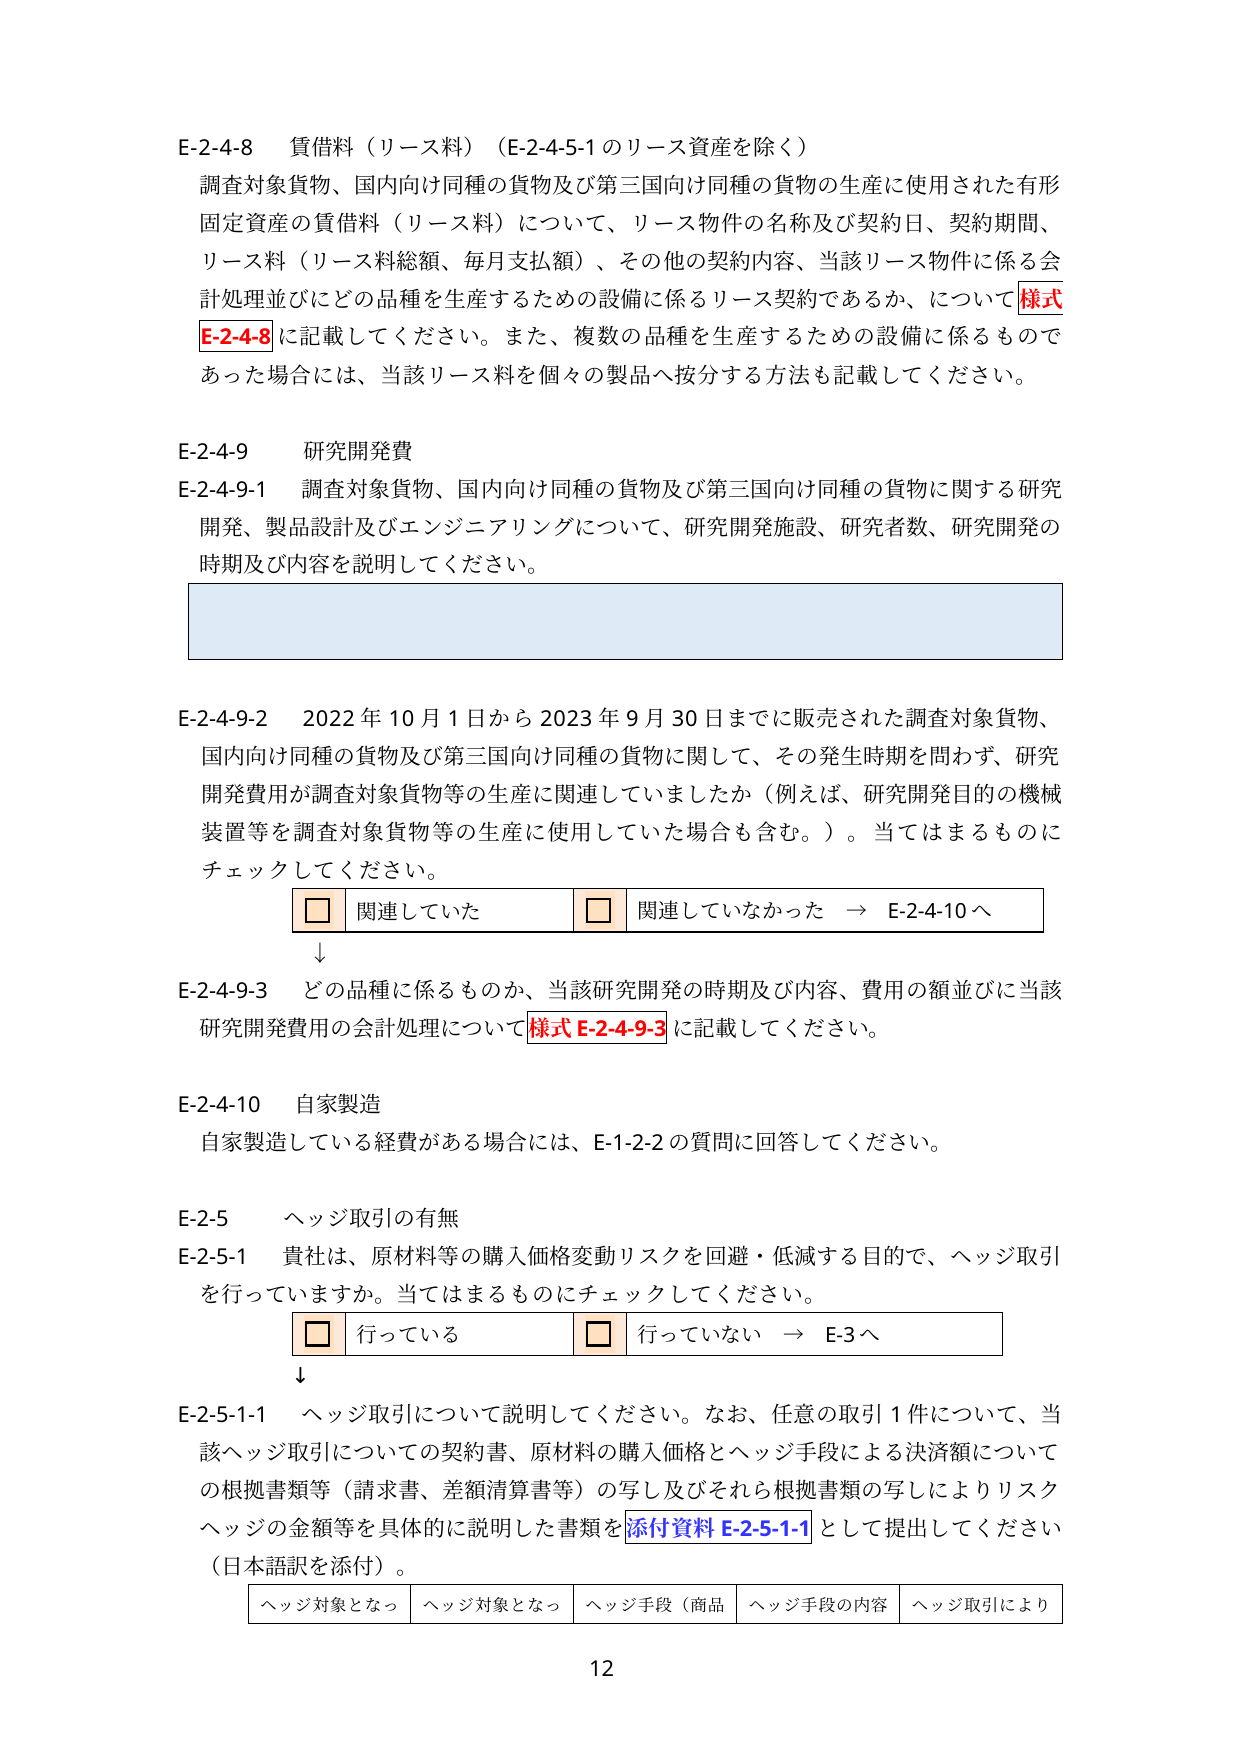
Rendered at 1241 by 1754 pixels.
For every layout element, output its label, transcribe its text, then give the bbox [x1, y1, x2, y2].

subtitle 調査対象貨物、国内向け同種の貨物及び第三国向け同種の貨物に関する研究開発、製品設計及びエンジニアリングについて、研究開発施設、研究者数、研究開発の時期及び内容を説明してください。 [177, 469, 1063, 582]
table_header [293, 1313, 345, 1355]
table_header [574, 1313, 626, 1355]
text ↓ [266, 932, 1063, 970]
table_header 関連していた [346, 889, 573, 931]
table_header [411, 1585, 573, 1623]
table_header 行っている [346, 1313, 573, 1355]
table_header 関連していなかった → E-2-4-10へ [627, 889, 1043, 931]
subtitle 研究開発費 [177, 431, 1063, 469]
text ↓ [280, 1356, 1063, 1394]
subtitle どの品種に係るものか、当該研究開発の時期及び内容、費用の額並びに当該研究開発費用の会計処理について様式E-2-4-9-3に記載してください。 [177, 970, 1063, 1046]
text 自家製造している経費がある場合には、E-1-2-2の質問に回答してください。 [199, 1122, 1063, 1160]
table_header 行っていない → E-3へ [627, 1313, 1002, 1355]
subtitle 賃借料（リース料）（E-2-4-5-1のリース資産を除く） 調査対象貨物、国内向け同種の貨物及び第三国向け同種の貨物の生産に使用された有形固定資産の賃借料（リース料）について、リース物件の名称及び契約日、契約期間、リース料（リース料総額、毎月支払額）、その他の契約内容、当該リース物件に係る会計処理並びにどの品種を生産するための設備に係るリース契約であるか、について様式E-2-4-8に記載してください。また、複数の品種を生産するための設備に係るものであった場合には、当該リース料を個々の製品へ按分する方法も記載してください。 [177, 127, 1063, 393]
table_header [574, 889, 626, 931]
table_header ヘッジ対象となった原材料等の名称 [249, 1585, 410, 1623]
subtitle ヘッジ取引の有無 [177, 1198, 1063, 1236]
table_header [293, 889, 345, 931]
table_header ヘッジ取引により固定化した価格（単価） [900, 1585, 1062, 1623]
subtitle 貴社は、原材料等の購入価格変動リスクを回避・低減する目的で、ヘッジ取引を行っていますか。当てはまるものにチェックしてください。 [177, 1236, 1063, 1312]
subtitle 2022年10月1日から2023年9月30日までに販売された調査対象貨物、国内向け同種の貨物及び第三国向け同種の貨物に関して、その発生時期を問わず、研究開発費用が調査対象貨物等の生産に関連していましたか（例えば、研究開発目的の機械装置等を調査対象貨物等の生産に使用していた場合も含む。）。当てはまるものにチェックしてください。 [177, 698, 1063, 888]
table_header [737, 1585, 899, 1623]
subtitle ヘッジ取引について説明してください。なお、任意の取引1件について、当該ヘッジ取引についての契約書、原材料の購入価格とヘッジ手段による決済額についての根拠書類等（請求書、差額清算書等）の写し及びそれら根拠書類の写しによりリスクヘッジの金額等を具体的に説明した書類を添付資料E-2-5-1-1として提出してください（日本語訳を添付）。 [177, 1394, 1063, 1584]
subtitle 自家製造 [177, 1084, 1063, 1122]
table_header [189, 584, 1062, 659]
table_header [574, 1585, 736, 1623]
